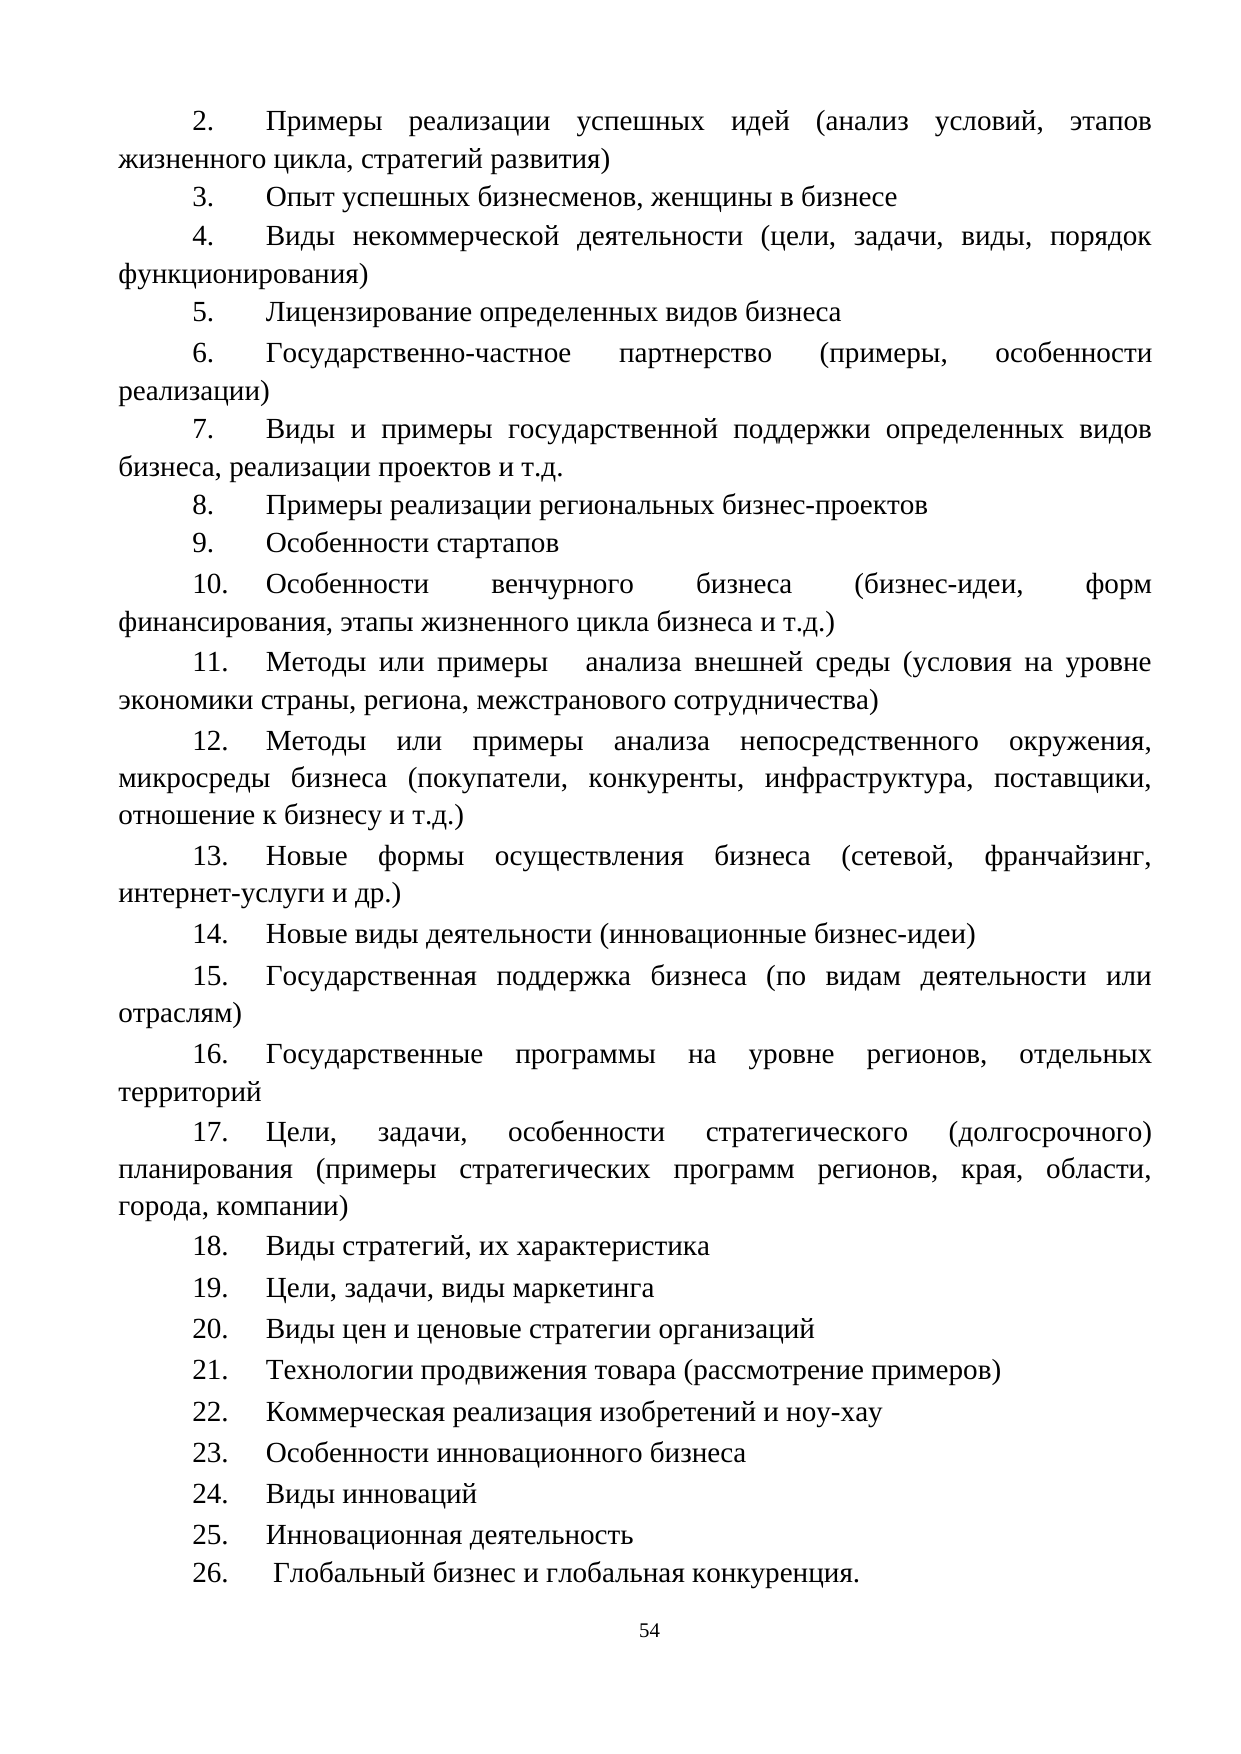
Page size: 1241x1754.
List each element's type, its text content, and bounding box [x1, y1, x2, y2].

list Технологии продвижения товара (рассмотрение примеров) [118, 1352, 1153, 1386]
list Государственно-частное партнерство (примеры, особенности реализации) [118, 335, 1153, 406]
list Новые виды деятельности (инновационные бизнес-идеи) [118, 916, 1153, 949]
list Особенности инновационного бизнеса [118, 1435, 1153, 1468]
list Лицензирование определенных видов бизнеса [118, 294, 1153, 328]
list Коммерческая реализация изобретений и ноу-хау [118, 1394, 1153, 1427]
list Виды цен и ценовые стратегии организаций [118, 1311, 1153, 1344]
list Виды некоммерческой деятельности (цели, задачи, виды, порядок функционирования) [118, 218, 1153, 289]
list Цели, задачи, особенности стратегического (долгосрочного) планирования (примеры стратегических программ регионов, края, области, города, компании) [118, 1114, 1153, 1222]
list Государственная поддержка бизнеса (по видам деятельности или отраслям) [118, 958, 1153, 1029]
list Примеры реализации успешных идей (анализ условий, этапов жизненного цикла, стратегий развития) [118, 103, 1153, 175]
list Опыт успешных бизнесменов, женщины в бизнесе [118, 179, 1153, 213]
list Виды и примеры государственной поддержки определенных видов бизнеса, реализации проектов и т.д. [118, 411, 1153, 482]
list Виды стратегий, их характеристика [118, 1228, 1153, 1262]
list Глобальный бизнес и глобальная конкуренция. [118, 1555, 1153, 1589]
list Новые формы осуществления бизнеса (сетевой, франчайзинг, интернет-услуги и др.) [118, 838, 1153, 909]
list Государственные программы на уровне регионов, отдельных территорий [118, 1036, 1153, 1107]
list Особенности венчурного бизнеса (бизнес-идеи, форм финансирования, этапы жизненного цикла бизнеса и т.д.) [118, 566, 1153, 637]
list Особенности стартапов [118, 525, 1153, 559]
list Методы или примеры анализа внешней среды (условия на уровне экономики страны, региона, межстранового сотрудничества) [118, 644, 1153, 716]
list Цели, задачи, виды маркетинга [118, 1270, 1153, 1303]
list Виды инноваций [118, 1476, 1153, 1509]
list Методы или примеры анализа непосредственного окружения, микросреды бизнеса (покупатели, конкуренты, инфраструктура, поставщики, отношение к бизнесу и т.д.) [118, 723, 1153, 831]
list Примеры реализации региональных бизнес-проектов [118, 487, 1153, 521]
list Инновационная деятельность [118, 1517, 1153, 1550]
